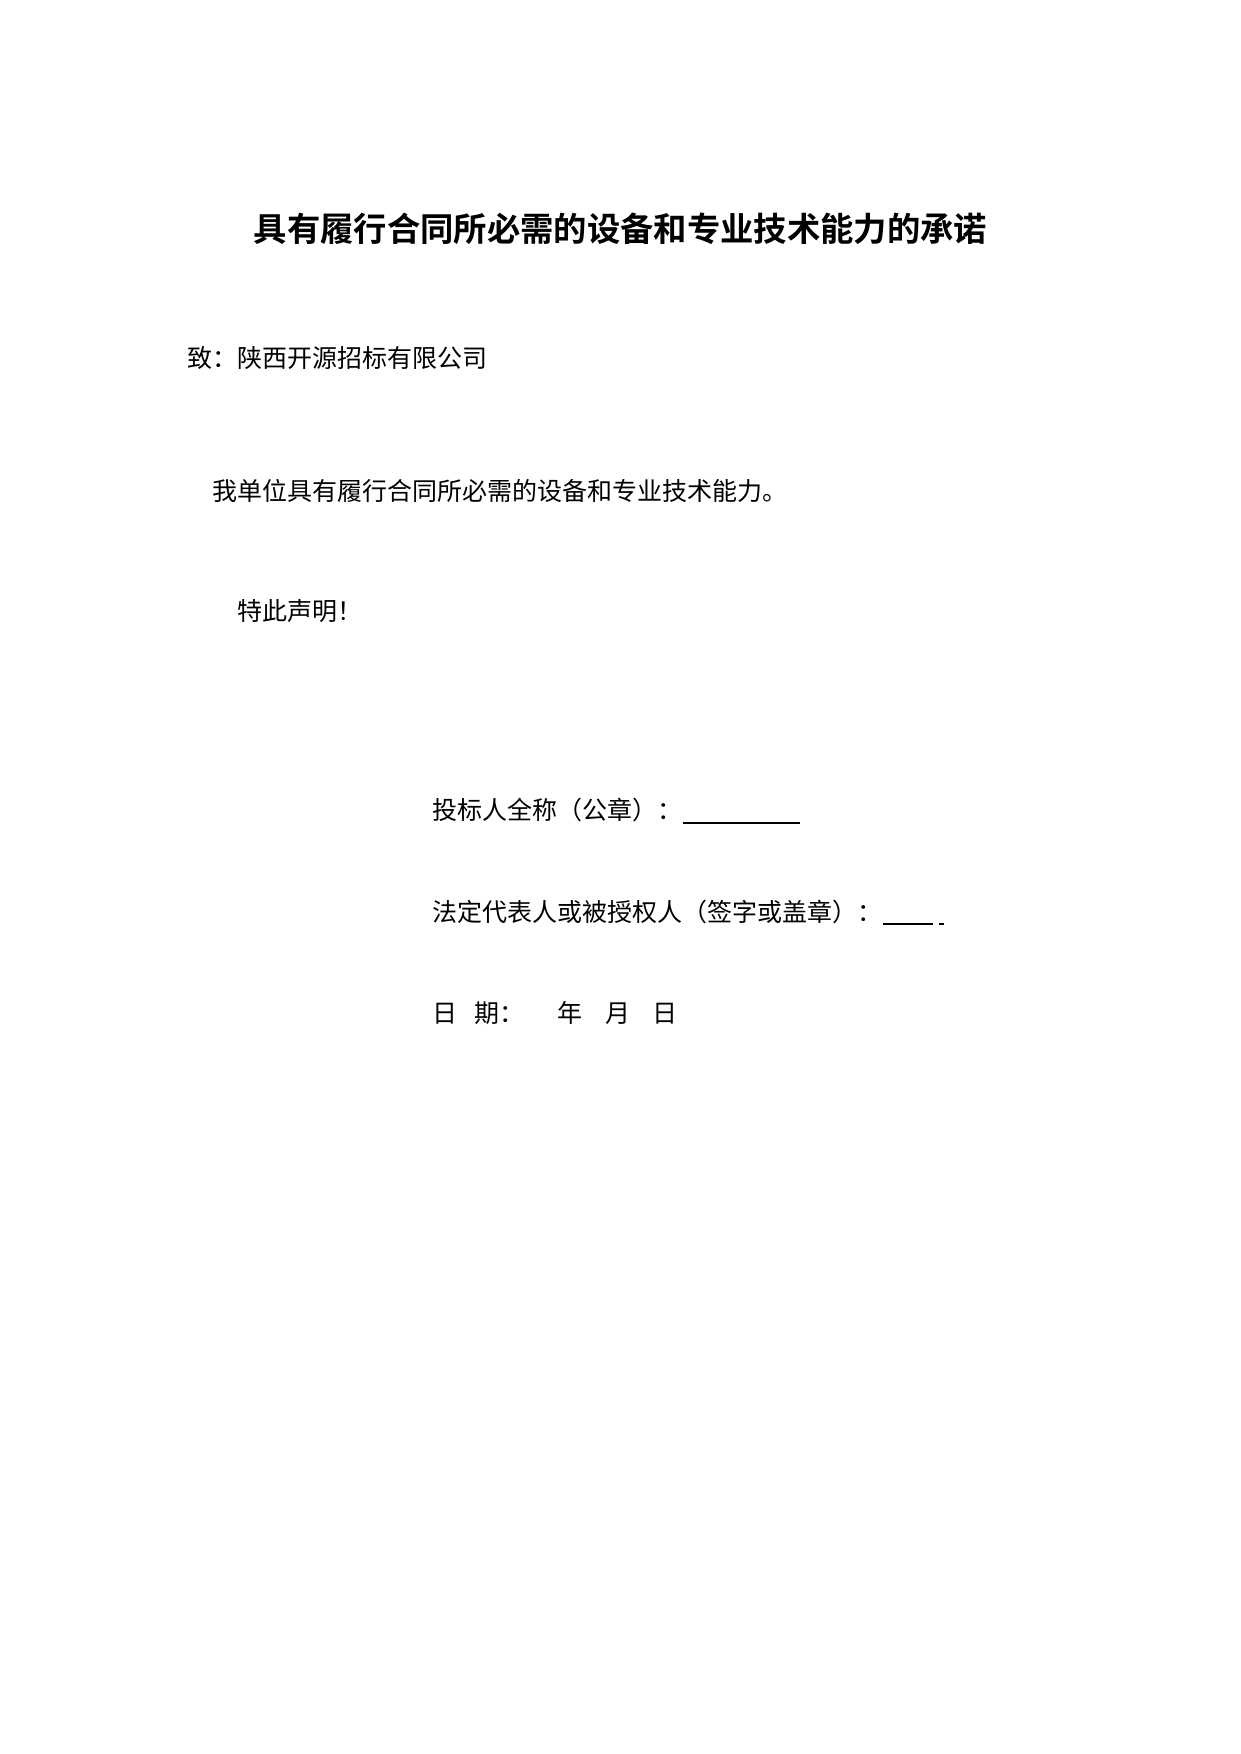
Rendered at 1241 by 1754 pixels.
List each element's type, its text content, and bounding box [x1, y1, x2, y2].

text 日 期： 年 月 日 [187, 979, 1053, 1044]
text 致：陕西开源招标有限公司 [187, 324, 1053, 389]
text 具有履行合同所必需的设备和专业技术能力的承诺 [187, 194, 1053, 259]
text 投标人全称（公章）： [187, 776, 1053, 841]
text 我单位具有履行合同所必需的设备和专业技术能力。 [187, 457, 1053, 522]
text 特此声明！ [187, 577, 1053, 642]
text 法定代表人或被授权人（签字或盖章）： [187, 878, 1053, 943]
